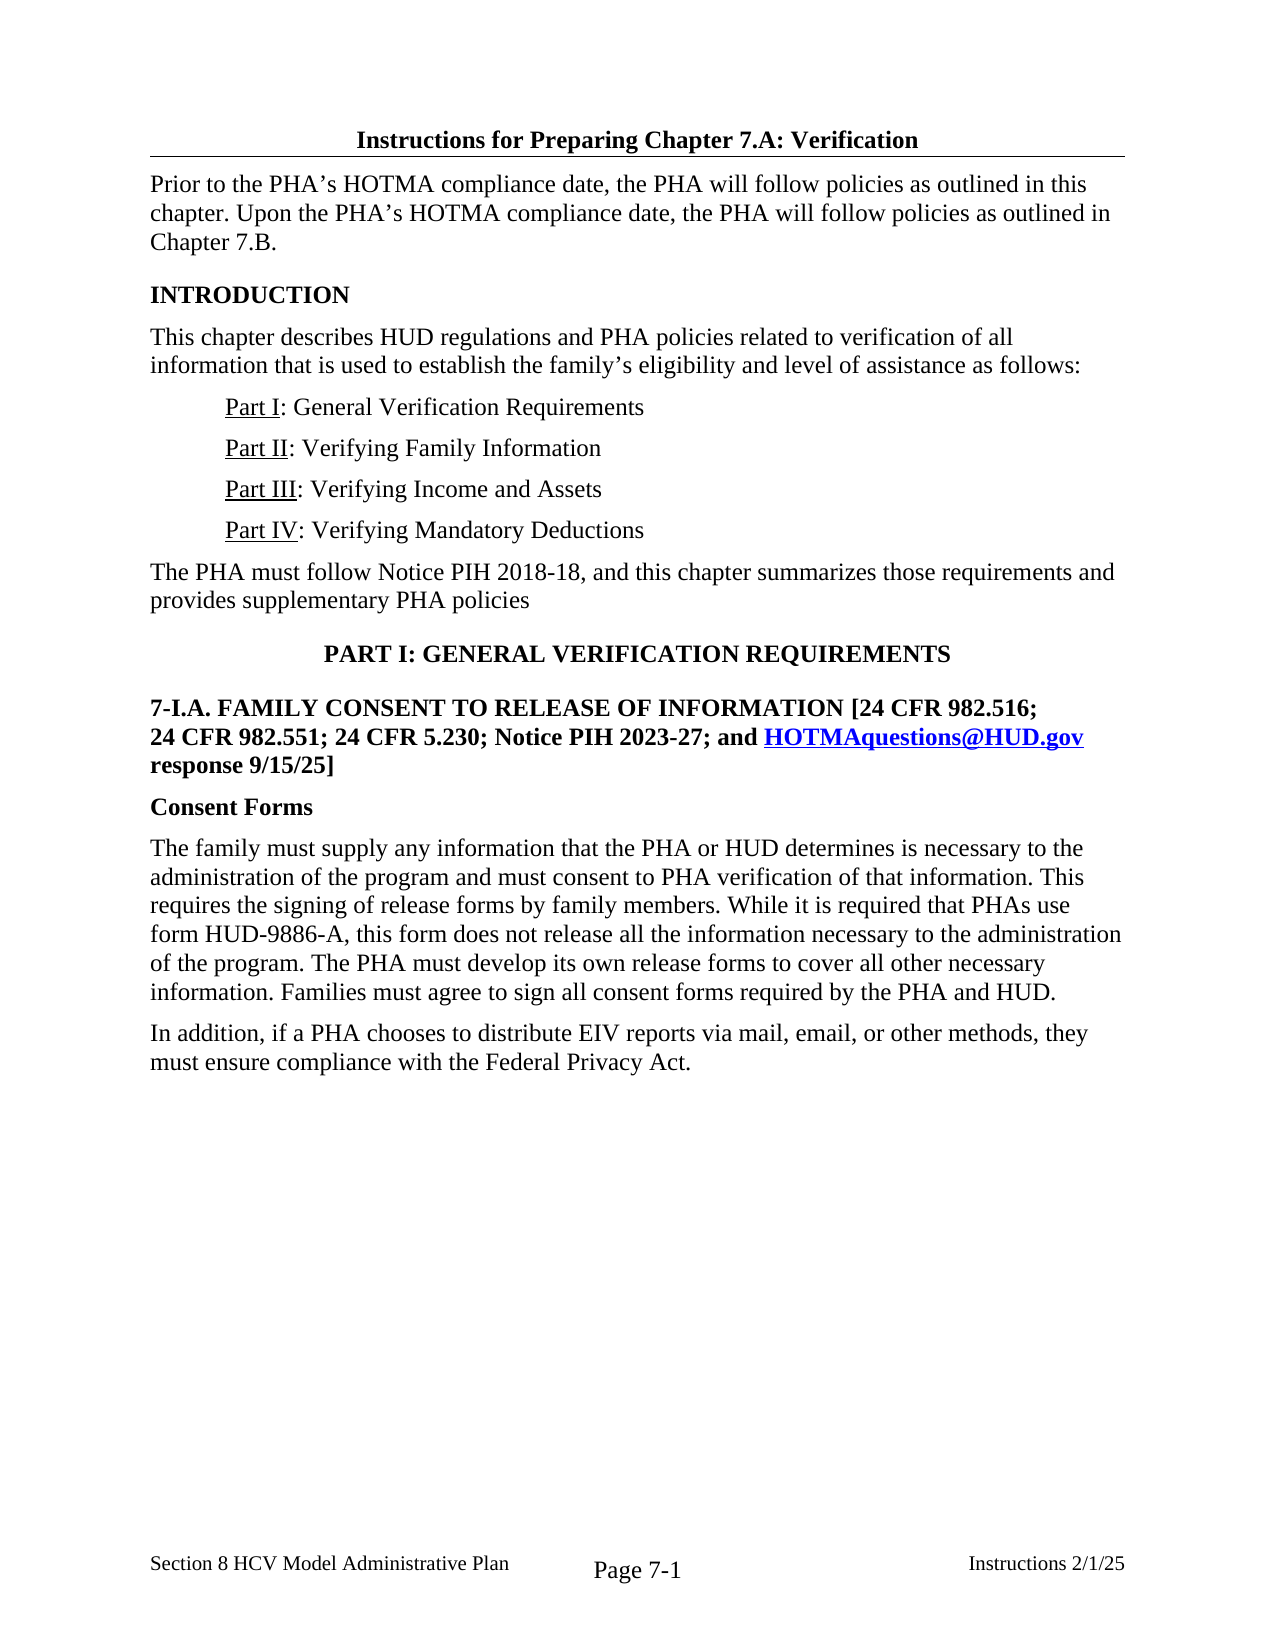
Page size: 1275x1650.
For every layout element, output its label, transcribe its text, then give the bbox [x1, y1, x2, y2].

text In addition, if a PHA chooses to distribute EIV reports via mail, email, or other methods, they must ensure compliance with the Federal Privacy Act. [150, 1018, 1125, 1076]
text Part IV: Verifying Mandatory Deductions [225, 516, 1125, 544]
text Part III: Verifying Income and Assets [225, 474, 1125, 503]
text INTRODUCTION [150, 281, 1125, 309]
text Part I: General Verification Requirements [225, 392, 1125, 421]
text Consent Forms [150, 792, 1125, 821]
text This chapter describes HUD regulations and PHA policies related to verification of all information that is used to establish the family’s eligibility and level of assistance as follows: [150, 322, 1125, 379]
text The PHA must follow Notice PIH 2018-18, and this chapter summarizes those requirements and provides supplementary PHA policies [150, 557, 1125, 614]
text PART I: GENERAL VERIFICATION REQUIREMENTS [150, 639, 1125, 668]
text The family must supply any information that the PHA or HUD determines is necessary to the administration of the program and must consent to PHA verification of that information. This requires the signing of release forms by family members. While it is required that PHAs use form HUD-9886-A, this form does not release all the information necessary to the administration of the program. The PHA must develop its own release forms to cover all other necessary information. Families must agree to sign all consent forms required by the PHA and HUD. [150, 833, 1125, 1006]
text 7-I.A. FAMILY CONSENT TO RELEASE OF INFORMATION [24 CFR 982.516; 24 CFR 982.551; 24 CFR 5.230; Notice PIH 2023-27; and HOTMAquestions@HUD.gov response 9/15/25] [150, 693, 1125, 779]
text Prior to the PHA’s HOTMA compliance date, the PHA will follow policies as outlined in this chapter. Upon the PHA’s HOTMA compliance date, the PHA will follow policies as outlined in Chapter 7.B. [150, 169, 1125, 256]
text Part II: Verifying Family Information [225, 433, 1125, 462]
